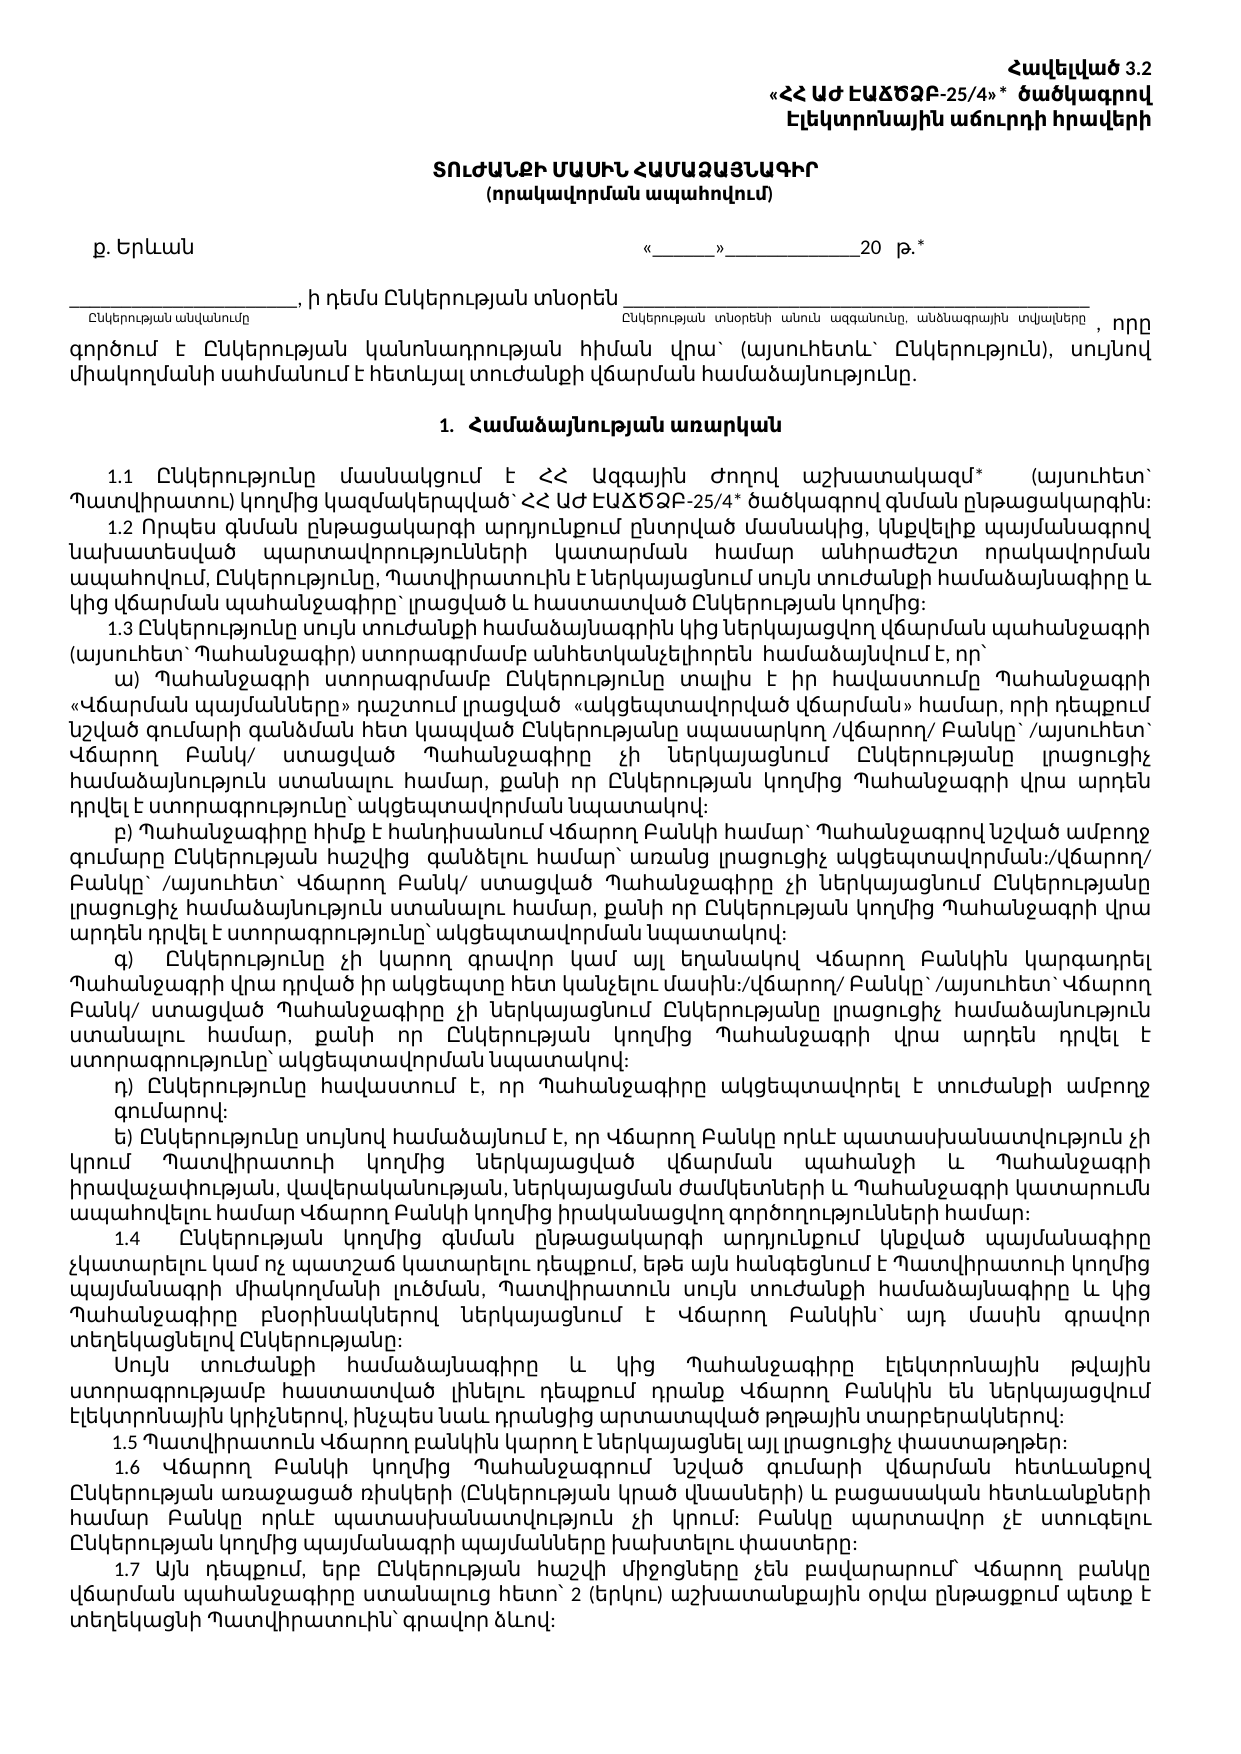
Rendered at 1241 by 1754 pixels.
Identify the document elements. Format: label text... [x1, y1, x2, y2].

text 1.7 Այն դեպքում, երբ Ընկերության հաշվի միջոցները չեն բավարարում՝ Վճարող բանկը վճարման պահանջագիրը ստանալուց հետո՝ 2 (երկու) աշխատանքային օրվա ընթացքում պետք է տեղեկացնի Պատվիրատուին՝ գրավոր ձևով: [69, 1556, 1152, 1632]
text 1.5 Պատվիրատուն Վճարող բանկին կարող է ներկայացնել այլ լրացուցիչ փաստաթղթեր: [69, 1429, 1152, 1454]
text 1.4 Ընկերության կողմից գնման ընթացակարգի արդյունքում կնքված պայմանագիրը չկատարելու կամ ոչ պատշաճ կատարելու դեպքում, եթե այն հանգեցնում է Պատվիրատուի կողմից պայմանագրի միակողմանի լուծման, Պատվիրատուն սույն տուժանքի համաձայնագիրը և կից Պահանջագիրը բնօրինակներով ներկայացնում է Վճարող Բանկին` այդ մասին գրավոր տեղեկացնելով Ընկերությանը: [69, 1226, 1152, 1353]
text ______________________, ի դեմս Ընկերության տնօրեն _____________________________________________ [69, 285, 1152, 311]
text Հավելված 3.2 [69, 56, 1152, 81]
text Ընկերության անվանումը Ընկերության տնօրենի անուն ազգանունը, անձնագրային տվյալները , որը գործում է Ընկերության կանոնադրության հիման վրա` (այսուհետև` Ընկերություն), սույնով միակողմանի սահմանում է հետևյալ տուժանքի վճարման համաձայնությունը. [69, 311, 1152, 387]
text 1.3 Ընկերությունը սույն տուժանքի համաձայնագրին կից ներկայացվող վճարման պահանջագրի (այսուհետ` Պահանջագիր) ստորագրմամբ անհետկանչելիորեն համաձայնվում է, որ՝ [69, 616, 1152, 666]
text 1.1 Ընկերությունը մասնակցում է ՀՀ Ազգային Ժողով աշխատակազմ* (այսուհետ` Պատվիրատու) կողմից կազմակերպված` ՀՀ ԱԺ ԷԱՃԾՁԲ-25/4* ծածկագրով գնման ընթացակարգին: [69, 463, 1152, 514]
text ՏՈւԺԱՆՔԻ ՄԱՍԻՆ ՀԱՄԱՁԱՅՆԱԳԻՐ [69, 157, 1152, 183]
text գ) Ընկերությունը չի կարող գրավոր կամ այլ եղանակով Վճարող Բանկին կարգադրել Պահանջագրի վրա դրված իր ակցեպտը հետ կանչելու մասին:/վճարող/ Բանկը` /այսուհետ` Վճարող Բանկ/ ստացված Պահանջագիրը չի ներկայացնում Ընկերությանը լրացուցիչ համաձայնություն ստանալու համար, քանի որ Ընկերության կողմից Պահանջագրի վրա արդեն դրվել է ստորագրությունը՝ ակցեպտավորման նպատակով: [69, 946, 1152, 1073]
text Էլեկտրոնային աճուրդի հրավերի [69, 106, 1152, 132]
text (որակավորման ապահովում) [69, 183, 1152, 206]
text բ) Պահանջագիրը հիմք է հանդիսանում Վճարող Բանկի համար` Պահանջագրով նշված ամբողջ գումարը Ընկերության հաշվից գանձելու համար՝ առանց լրացուցիչ ակցեպտավորման:/վճարող/ Բանկը` /այսուհետ` Վճարող Բանկ/ ստացված Պահանջագիրը չի ներկայացնում Ընկերությանը լրացուցիչ համաձայնություն ստանալու համար, քանի որ Ընկերության կողմից Պահանջագրի վրա արդեն դրվել է ստորագրությունը՝ ակցեպտավորման նպատակով: [69, 819, 1152, 946]
text դ) Ընկերությունը հավաստում է, որ Պահանջագիրը ակցեպտավորել է տուժանքի ամբողջ գումարով: [113, 1073, 1152, 1124]
text ա) Պահանջագրի ստորագրմամբ Ընկերությունը տալիս է իր հավաստումը Պահանջագրի «Վճարման պայմանները» դաշտում լրացված «ակցեպտավորված վճարման» համար, որի դեպքում նշված գումարի գանձման հետ կապված Ընկերությանը սպասարկող /վճարող/ Բանկը` /այսուհետ` Վճարող Բանկ/ ստացված Պահանջագիրը չի ներկայացնում Ընկերությանը լրացուցիչ համաձայնություն ստանալու համար, քանի որ Ընկերության կողմից Պահանջագրի վրա արդեն դրվել է ստորագրությունը՝ ակցեպտավորման նպատակով: [69, 666, 1152, 819]
text 1.2 Որպես գնման ընթացակարգի արդյունքում ընտրված մասնակից, կնքվելիք պայմանագրով նախատեսված պարտավորությունների կատարման համար անհրաժեշտ որակավորման ապահովում, Ընկերությունը, Պատվիրատուին է ներկայացնում սույն տուժանքի համաձայնագիրը և կից վճարման պահանջագիրը` լրացված և հաստատված Ընկերության կողմից: [69, 514, 1152, 616]
text «ՀՀ ԱԺ ԷԱՃԾՁԲ-25/4»* ծածկագրով [69, 81, 1152, 106]
text Սույն տուժանքի համաձայնագիրը և կից Պահանջագիրը էլեկտրոնային թվային ստորագրությամբ հաստատված լինելու դեպքում դրանք Վճարող Բանկին են ներկայացվում էլեկտրոնային կրիչներով, ինչպես նաև դրանցից արտատպված թղթային տարբերակներով: [69, 1353, 1152, 1429]
text ե) Ընկերությունը սույնով համաձայնում է, որ Վճարող Բանկը որևէ պատասխանատվություն չի կրում Պատվիրատուի կողմից ներկայացված վճարման պահանջի և Պահանջագրի իրավաչափության, վավերականության, ներկայացման ժամկետների և Պահանջագրի կատարումն ապահովելու համար Վճարող Բանկի կողմից իրականացվող գործողությունների համար: [69, 1124, 1152, 1226]
text 1.6 Վճարող Բանկի կողմից Պահանջագրում նշված գումարի վճարման հետևանքով Ընկերության առաջացած ռիսկերի (Ընկերության կրած վնասների) և բացասական հետևանքների համար Բանկը որևէ պատասխանատվություն չի կրում: Բանկը պարտավոր չէ ստուգելու Ընկերության կողմից պայմանագրի պայմանները խախտելու փաստերը: [69, 1454, 1152, 1556]
text ք. Երևան «______»_____________20 թ.* [69, 234, 1152, 260]
text 1. Համաձայնության առարկան [69, 412, 1152, 438]
